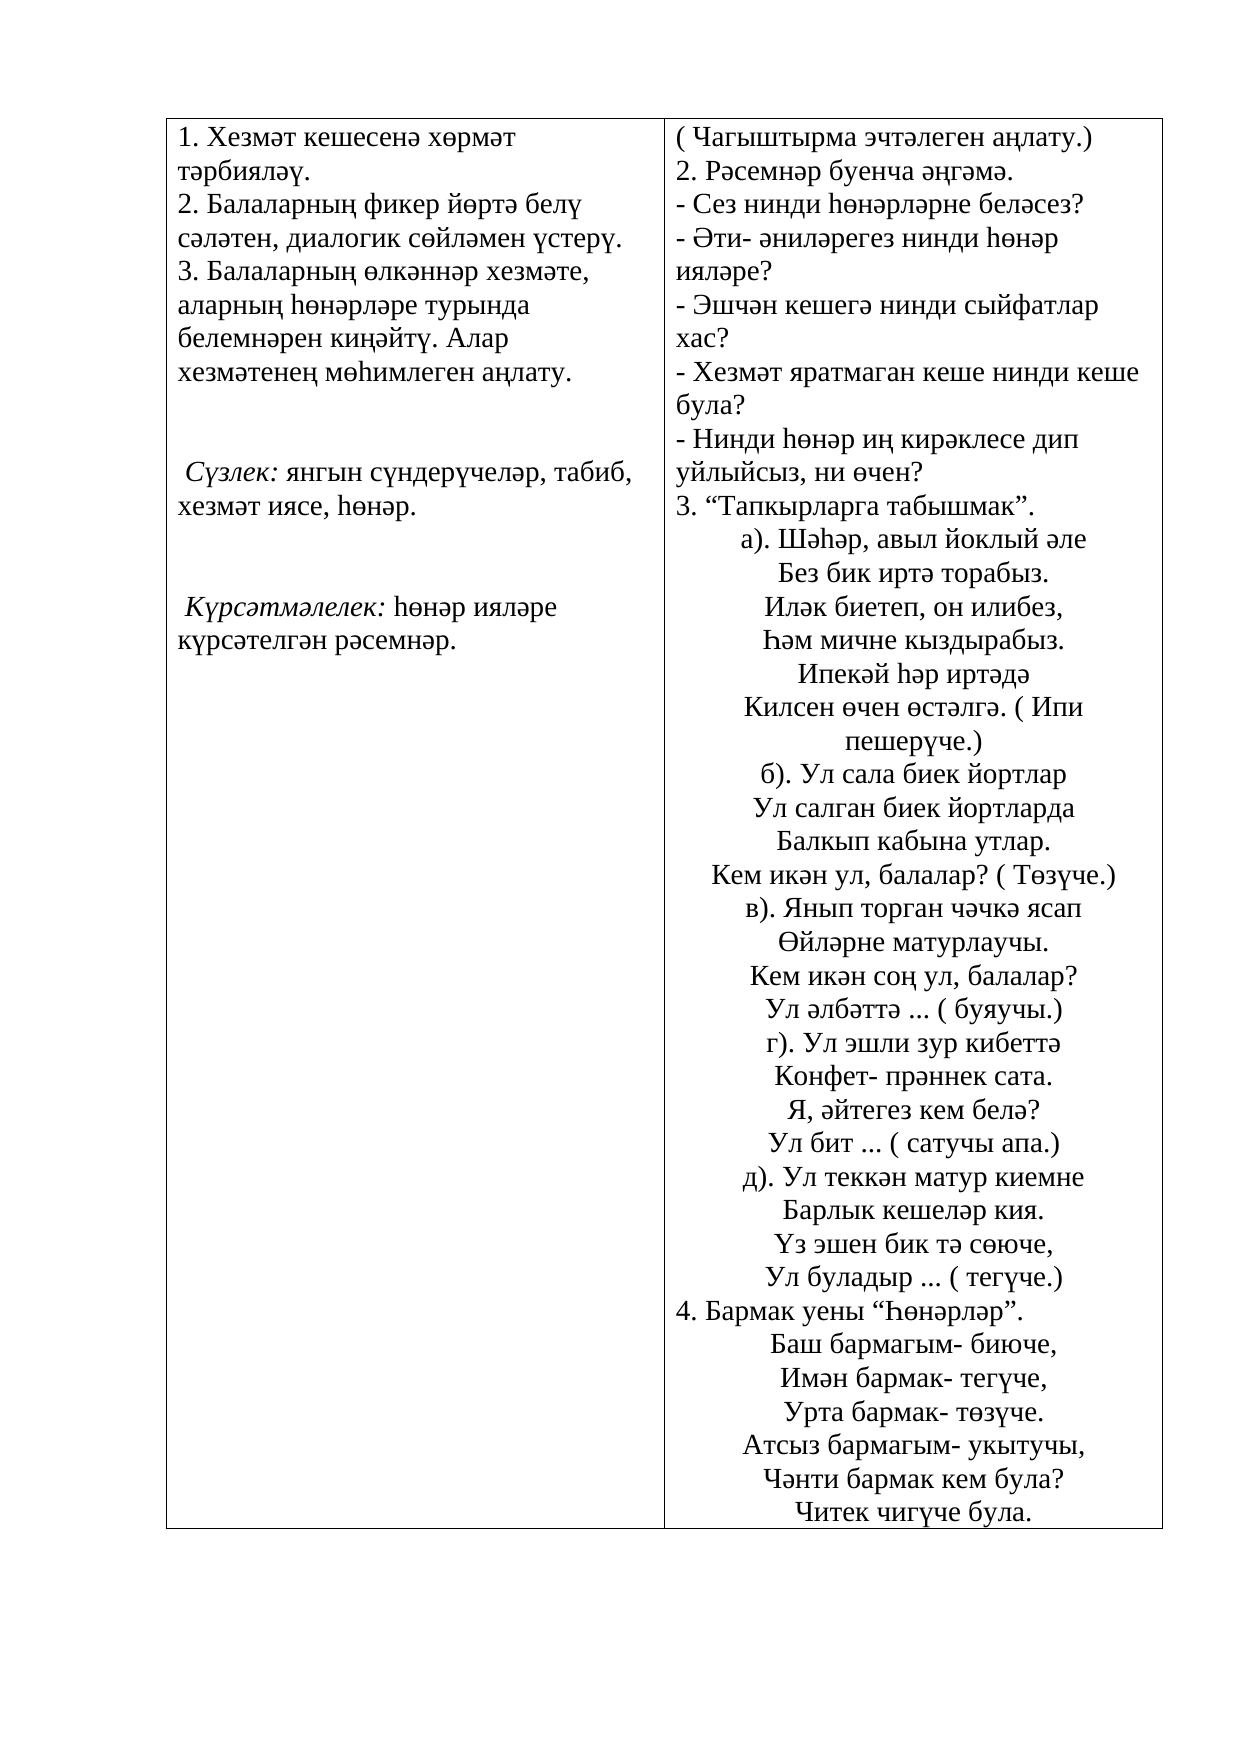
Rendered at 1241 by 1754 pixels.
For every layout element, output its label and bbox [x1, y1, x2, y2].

table_cell [167, 119, 664, 1528]
table_cell [665, 119, 1162, 1528]
